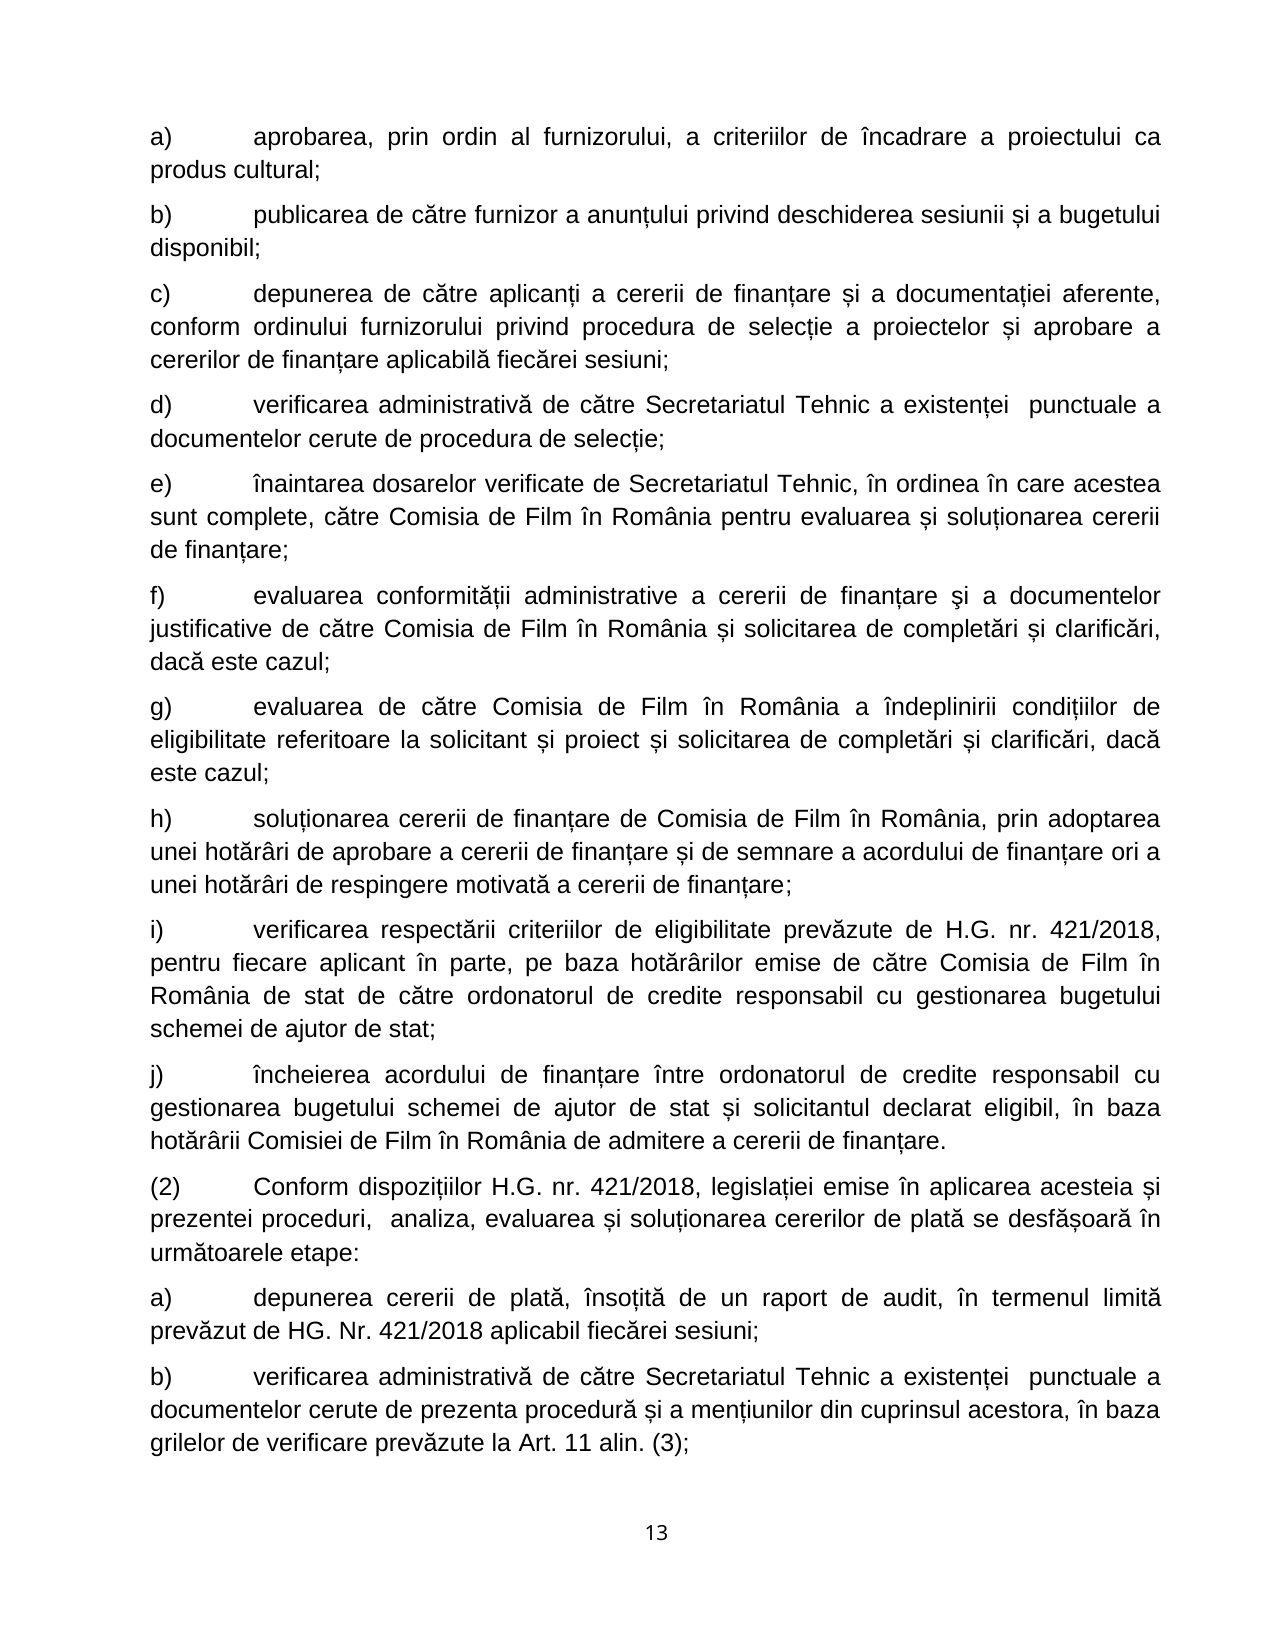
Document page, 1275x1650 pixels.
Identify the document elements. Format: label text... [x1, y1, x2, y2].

list verificarea respectării criteriilor de eligibilitate prevăzute de H.G. nr. 421/2018, pentru fiecare aplicant în parte, pe baza hotărârilor emise de către Comisia de Film în România de stat de către ordonatorul de credite responsabil cu gestionarea bugetului schemei de ajutor de stat; [150, 915, 1162, 1043]
list verificarea administrativă de către Secretariatul Tehnic a existenței punctuale a documentelor cerute de prezenta procedură și a mențiunilor din cuprinsul acestora, în baza grilelor de verificare prevăzute la Art. 11 alin. (3); [150, 1362, 1162, 1456]
list Conform dispozițiilor H.G. nr. 421/2018, legislației emise în aplicarea acesteia și prezentei proceduri, analiza, evaluarea și soluționarea cererilor de plată se desfășoară în următoarele etape: [150, 1171, 1162, 1266]
list evaluarea de către Comisia de Film în România a îndeplinirii condițiilor de eligibilitate referitoare la solicitant și proiect și solicitarea de completări și clarificări, dacă este cazul; [150, 692, 1162, 787]
list verificarea administrativă de către Secretariatul Tehnic a existenței punctuale a documentelor cerute de procedura de selecție; [150, 391, 1162, 452]
list soluționarea cererii de finanțare de Comisia de Film în România, prin adoptarea unei hotărâri de aprobare a cererii de finanțare și de semnare a acordului de finanțare ori a unei hotărâri de respingere motivată a cererii de finanțare; [150, 804, 1162, 898]
list publicarea de către furnizor a anunțului privind deschiderea sesiunii și a bugetului disponibil; [150, 200, 1162, 262]
list aprobarea, prin ordin al furnizorului, a criteriilor de încadrare a proiectului ca produs cultural; [150, 122, 1162, 184]
list depunerea cererii de plată, însoțită de un raport de audit, în termenul limită prevăzut de HG. Nr. 421/2018 aplicabil fiecărei sesiuni; [150, 1283, 1162, 1345]
list evaluarea conformității administrative a cererii de finanțare şi a documentelor justificative de către Comisia de Film în România și solicitarea de completări și clarificări, dacă este cazul; [150, 581, 1162, 675]
list depunerea de către aplicanți a cererii de finanțare și a documentației aferente, conform ordinului furnizorului privind procedura de selecție a proiectelor și aprobare a cererilor de finanțare aplicabilă fiecărei sesiuni; [150, 279, 1162, 374]
list înaintarea dosarelor verificate de Secretariatul Tehnic, în ordinea în care acestea sunt complete, către Comisia de Film în România pentru evaluarea și soluționarea cererii de finanțare; [150, 469, 1162, 564]
list încheierea acordului de finanțare între ordonatorul de credite responsabil cu gestionarea bugetului schemei de ajutor de stat și solicitantul declarat eligibil, în baza hotărârii Comisiei de Film în România de admitere a cererii de finanțare. [150, 1060, 1162, 1155]
